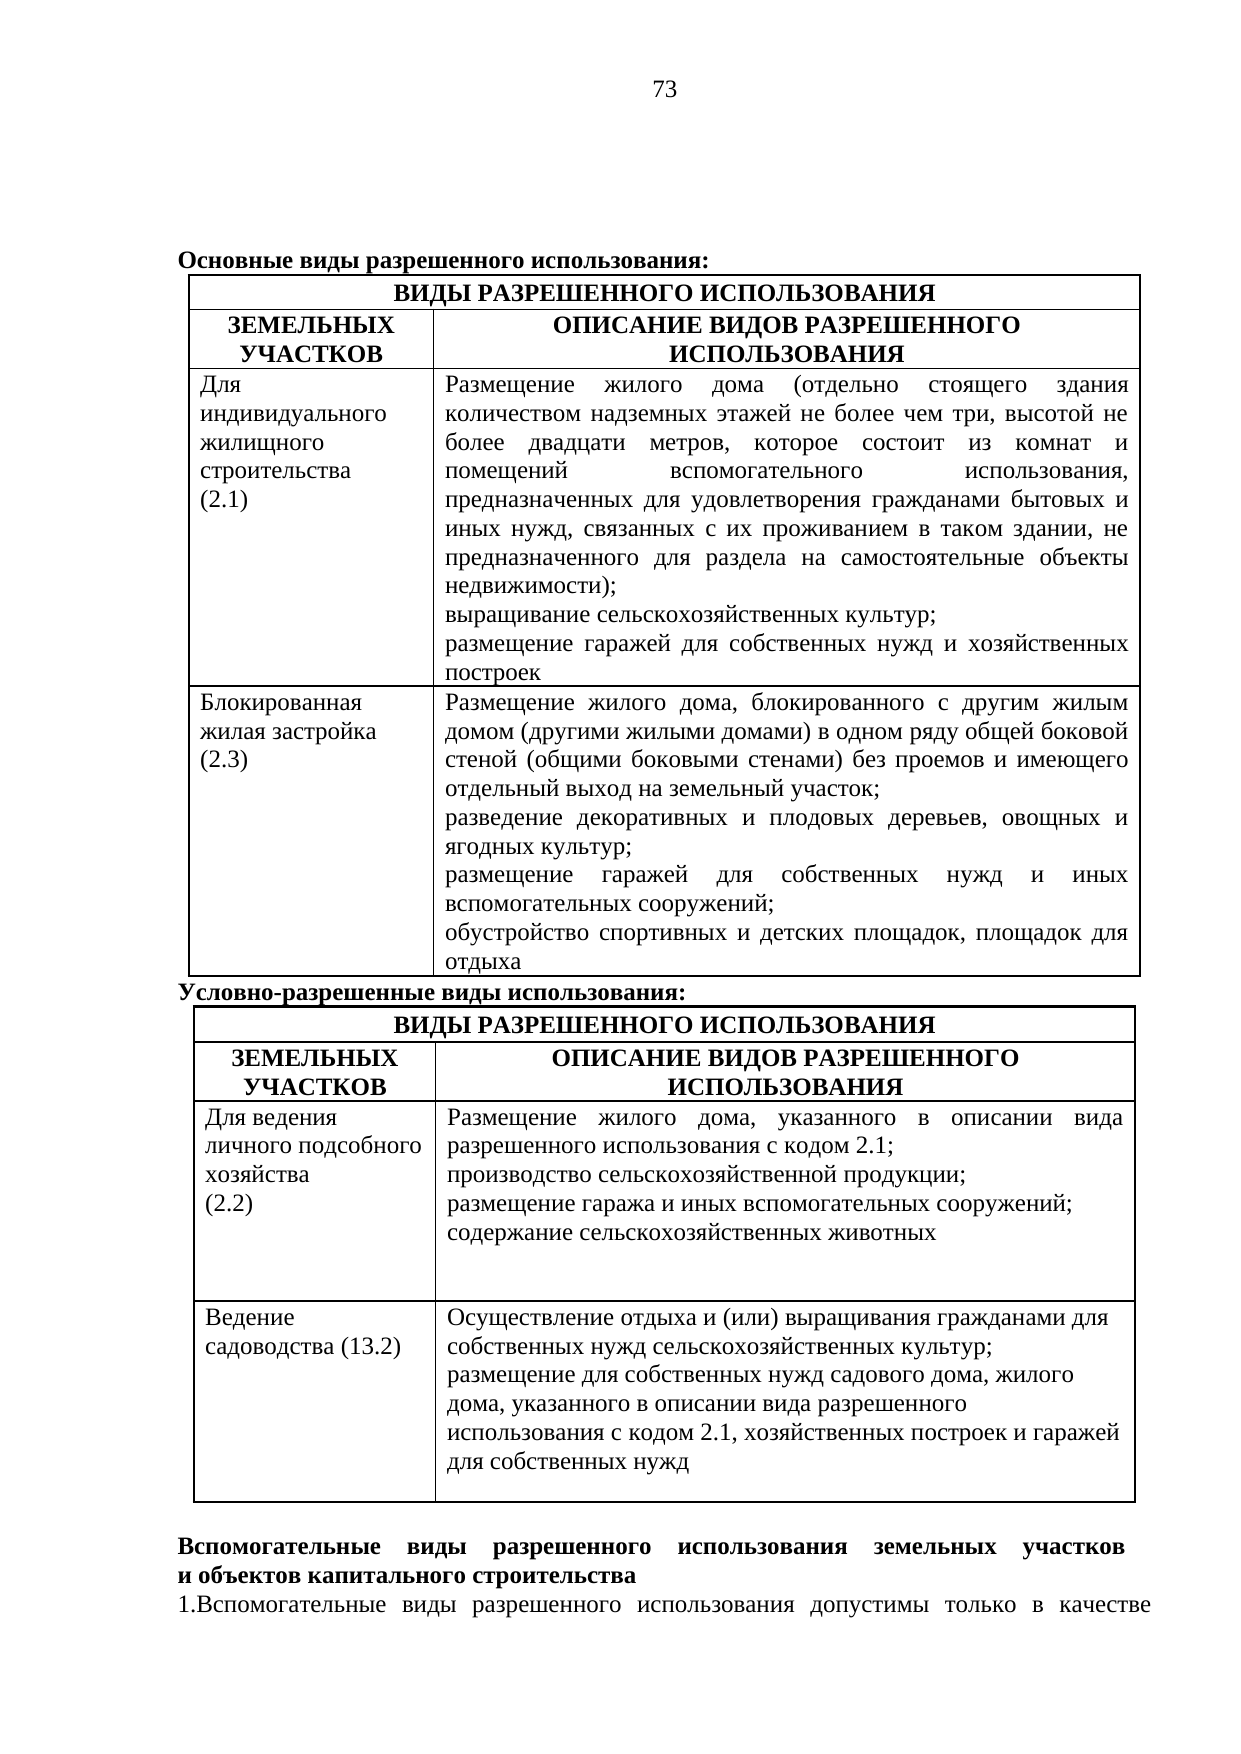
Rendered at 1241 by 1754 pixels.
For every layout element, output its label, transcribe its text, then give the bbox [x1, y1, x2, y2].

table_cell ОПИСАНИЕ ВИДОВ РАЗРЕШЕННОГО ИСПОЛЬЗОВАНИЯ [434, 310, 1139, 368]
table_cell Размещение жилого дома, блокированного с другим жилым домом (другими жилыми домами) в одном ряду общей боковой стеной (общими боковыми стенами) без проемов и имеющего отдельный выход на земельный участок; разведение декоративных и плодовых деревьев, овощных и ягодных культур; размещение гаражей для собственных нужд и иных вспомогательных сооружений; обустройство спортивных и детских площадок, площадок для отдыха [434, 687, 1139, 974]
table_cell Для индивидуального жилищного строительства (2.1) [190, 369, 433, 685]
text Вспомогательные виды разрешенного использования земельных участков и объектов капитального строительства [177, 1531, 1152, 1589]
table_cell Блокированная жилая застройка (2.3) [190, 687, 433, 974]
table_header ВИДЫ РАЗРЕШЕННОГО ИСПОЛЬЗОВАНИЯ [195, 1008, 1134, 1041]
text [177, 1589, 1152, 1618]
table_header ВИДЫ РАЗРЕШЕННОГО ИСПОЛЬЗОВАНИЯ [190, 276, 1139, 308]
table_cell ОПИСАНИЕ ВИДОВ РАЗРЕШЕННОГО ИСПОЛЬЗОВАНИЯ [436, 1043, 1134, 1100]
text Условно-разрешенные виды использования: [177, 977, 1152, 1005]
table_cell ЗЕМЕЛЬНЫХ УЧАСТКОВ [195, 1043, 435, 1100]
table_cell Для ведения личного подсобного хозяйства (2.2) [195, 1102, 435, 1300]
table_cell Размещение жилого дома (отдельно стоящего здания количеством надземных этажей не более чем три, высотой не более двадцати метров, которое состоит из комнат и помещений вспомогательного использования, предназначенных для удовлетворения гражданами бытовых и иных нужд, связанных с их проживанием в таком здании, не предназначенного для раздела на самостоятельные объекты недвижимости); выращивание сельскохозяйственных культур; размещение гаражей для собственных нужд и хозяйственных построек [434, 369, 1139, 685]
table_cell Ведение садоводства (13.2) [195, 1302, 435, 1501]
text Основные виды разрешенного использования: [177, 246, 1152, 274]
table_cell Размещение жилого дома, указанного в описании вида разрешенного использования с кодом 2.1; производство сельскохозяйственной продукции; размещение гаража и иных вспомогательных сооружений; содержание сельскохозяйственных животных [436, 1102, 1134, 1300]
table_cell Осуществление отдыха и (или) выращивания гражданами для собственных нужд сельскохозяйственных культур; размещение для собственных нужд садового дома, жилого дома, указанного в описании вида разрешенного использования с кодом 2.1, хозяйственных построек и гаражей для собственных нужд [436, 1302, 1134, 1501]
table_cell ЗЕМЕЛЬНЫХ УЧАСТКОВ [190, 310, 433, 368]
